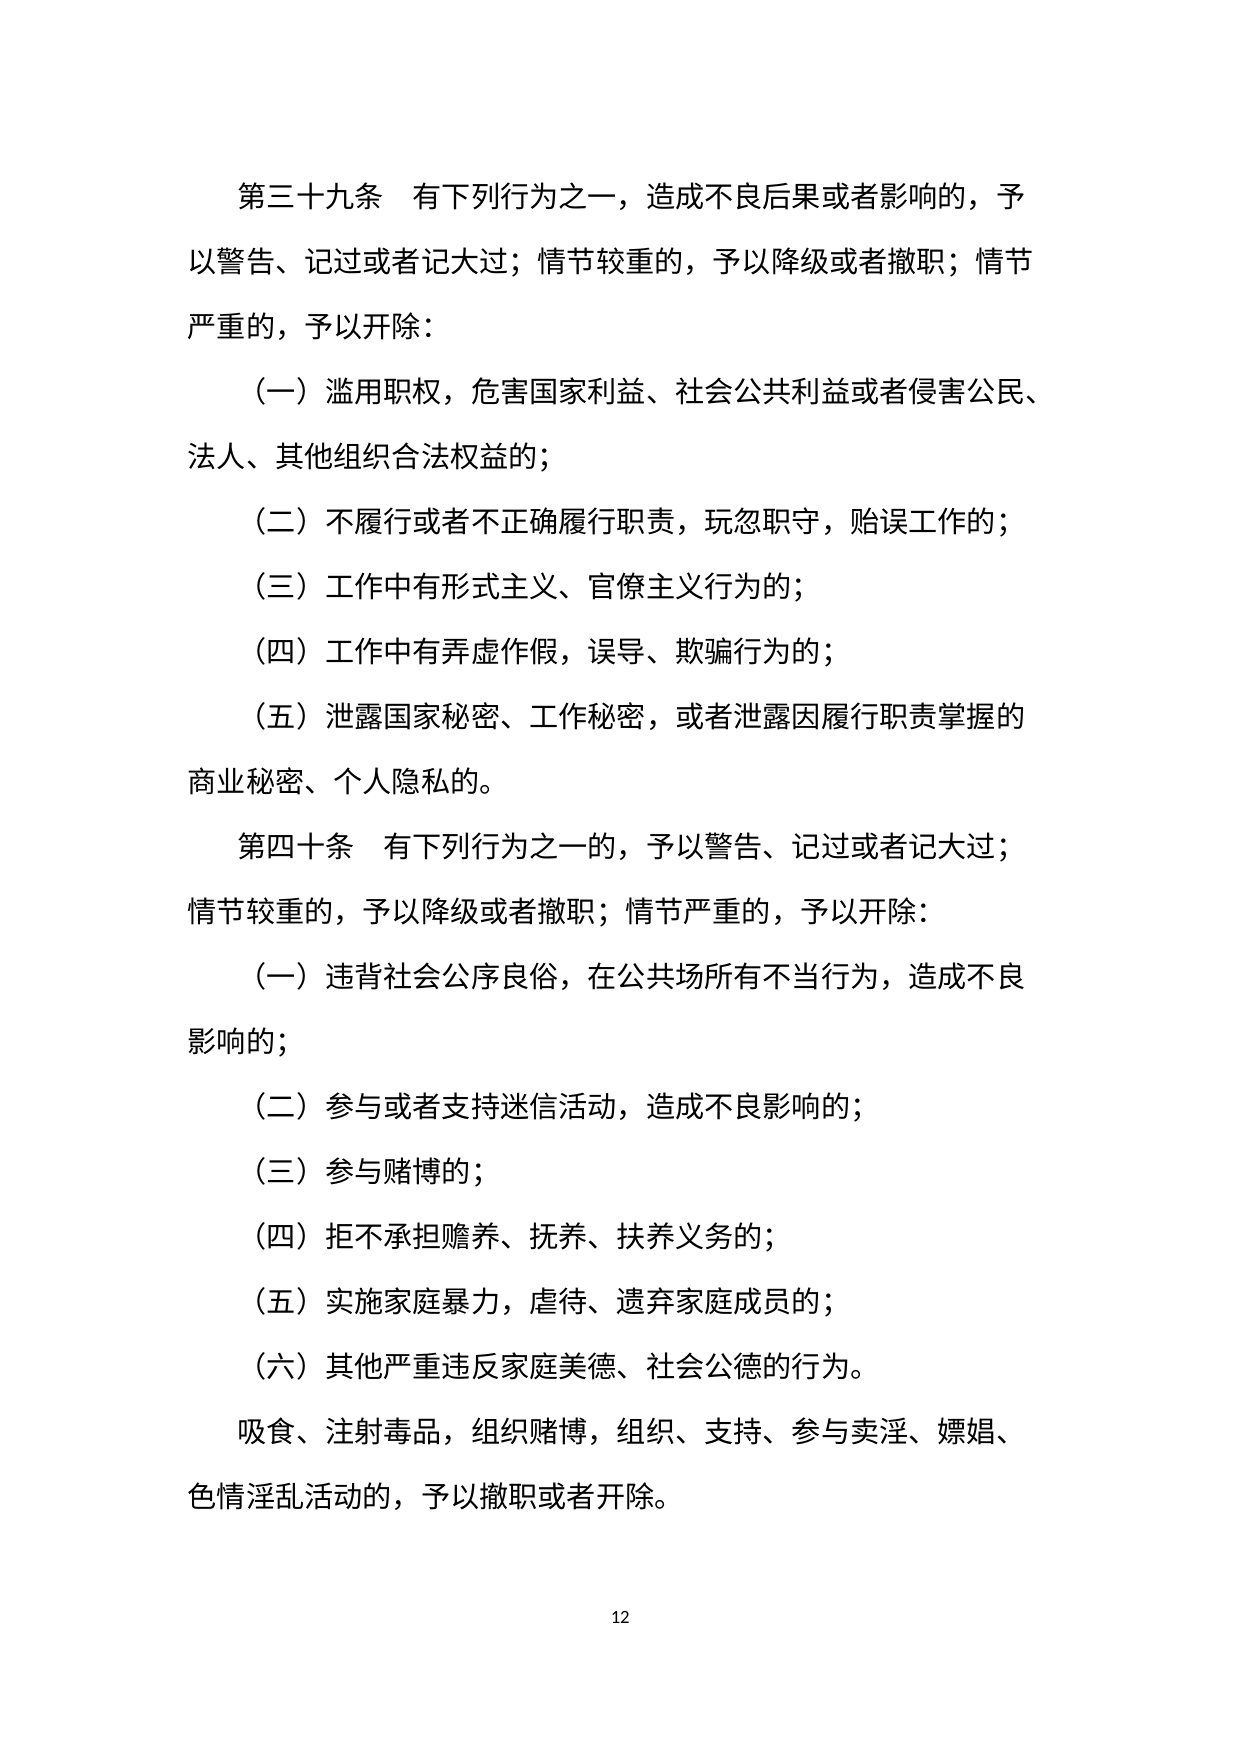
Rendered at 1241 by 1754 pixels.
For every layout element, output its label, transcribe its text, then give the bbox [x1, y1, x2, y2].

text （一）违背社会公序良俗，在公共场所有不当行为，造成不良影响的； [187, 942, 1053, 1072]
text （三）工作中有形式主义、官僚主义行为的； [187, 552, 1053, 617]
text 吸食、注射毒品，组织赌博，组织、支持、参与卖淫、嫖娼、色情淫乱活动的，予以撤职或者开除。 [187, 1397, 1053, 1527]
text （六）其他严重违反家庭美德、社会公德的行为。 [187, 1332, 1053, 1397]
text 第三十九条 有下列行为之一，造成不良后果或者影响的，予以警告、记过或者记大过；情节较重的，予以降级或者撤职；情节严重的，予以开除： [187, 162, 1053, 357]
text （四）工作中有弄虚作假，误导、欺骗行为的； [187, 617, 1053, 682]
text （一）滥用职权，危害国家利益、社会公共利益或者侵害公民、法人、其他组织合法权益的； [187, 357, 1053, 487]
text （二）参与或者支持迷信活动，造成不良影响的； [187, 1072, 1053, 1137]
text （五）泄露国家秘密、工作秘密，或者泄露因履行职责掌握的商业秘密、个人隐私的。 [187, 682, 1053, 812]
text （五）实施家庭暴力，虐待、遗弃家庭成员的； [187, 1267, 1053, 1332]
text 第四十条 有下列行为之一的，予以警告、记过或者记大过；情节较重的，予以降级或者撤职；情节严重的，予以开除： [187, 812, 1053, 942]
text （二）不履行或者不正确履行职责，玩忽职守，贻误工作的； [187, 487, 1053, 552]
text （四）拒不承担赡养、抚养、扶养义务的； [187, 1202, 1053, 1267]
text （三）参与赌博的； [187, 1137, 1053, 1202]
